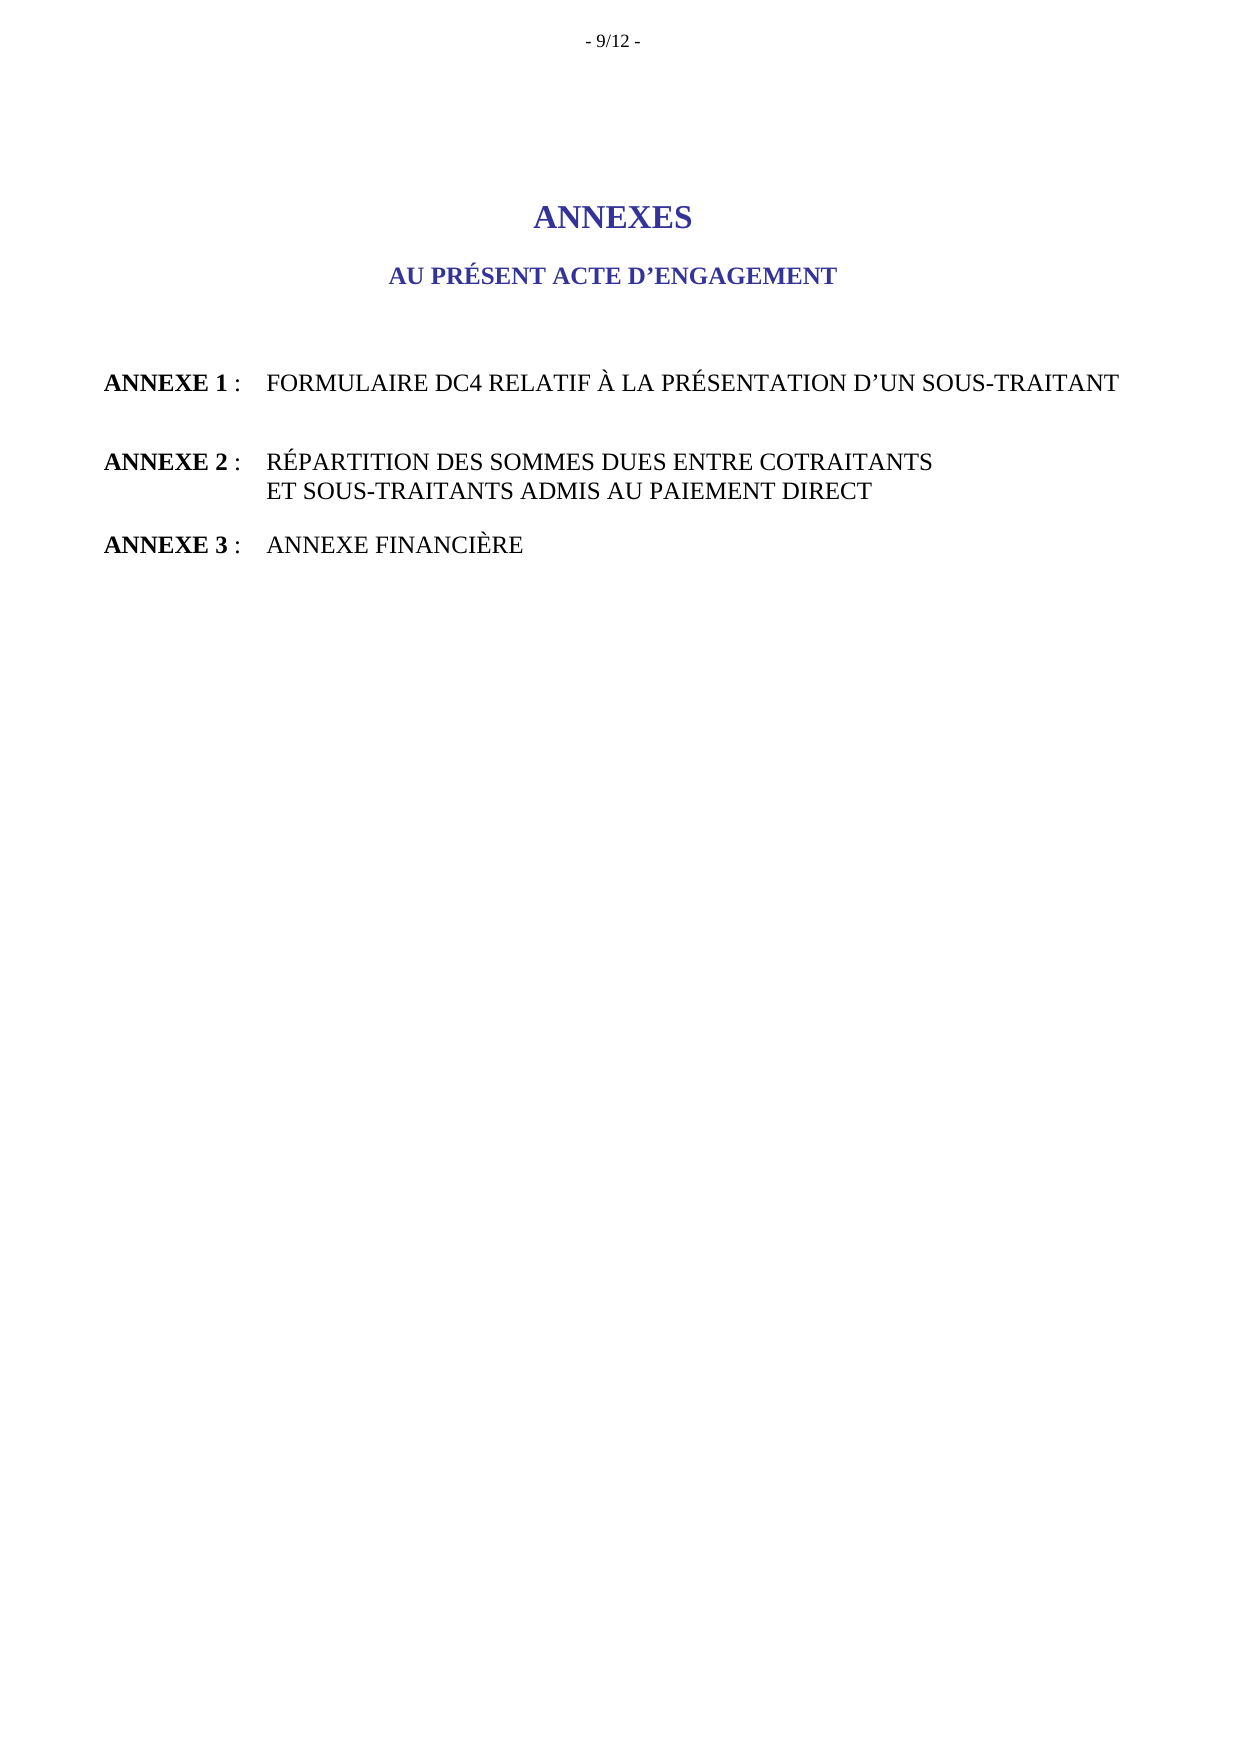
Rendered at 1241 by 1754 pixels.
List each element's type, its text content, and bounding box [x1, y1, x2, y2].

text ANNEXE 2 : RÉPARTITION DES SOMMES DUES ENTRE COTRAITANTS [103, 447, 1122, 476]
text ANNEXE 1 : FORMULAIRE DC4 RELATIF À LA PRÉSENTATION D’UN SOUS-TRAITANT [103, 368, 1122, 397]
subtitle ANNEXES [103, 198, 1122, 236]
text ET SOUS-TRAITANTS ADMIS AU PAIEMENT DIRECT [103, 476, 1122, 505]
text AU PRÉSENT ACTE D’ENGAGEMENT [103, 261, 1122, 290]
text ANNEXE 3 : ANNEXE FINANCIÈRE [103, 530, 1122, 558]
